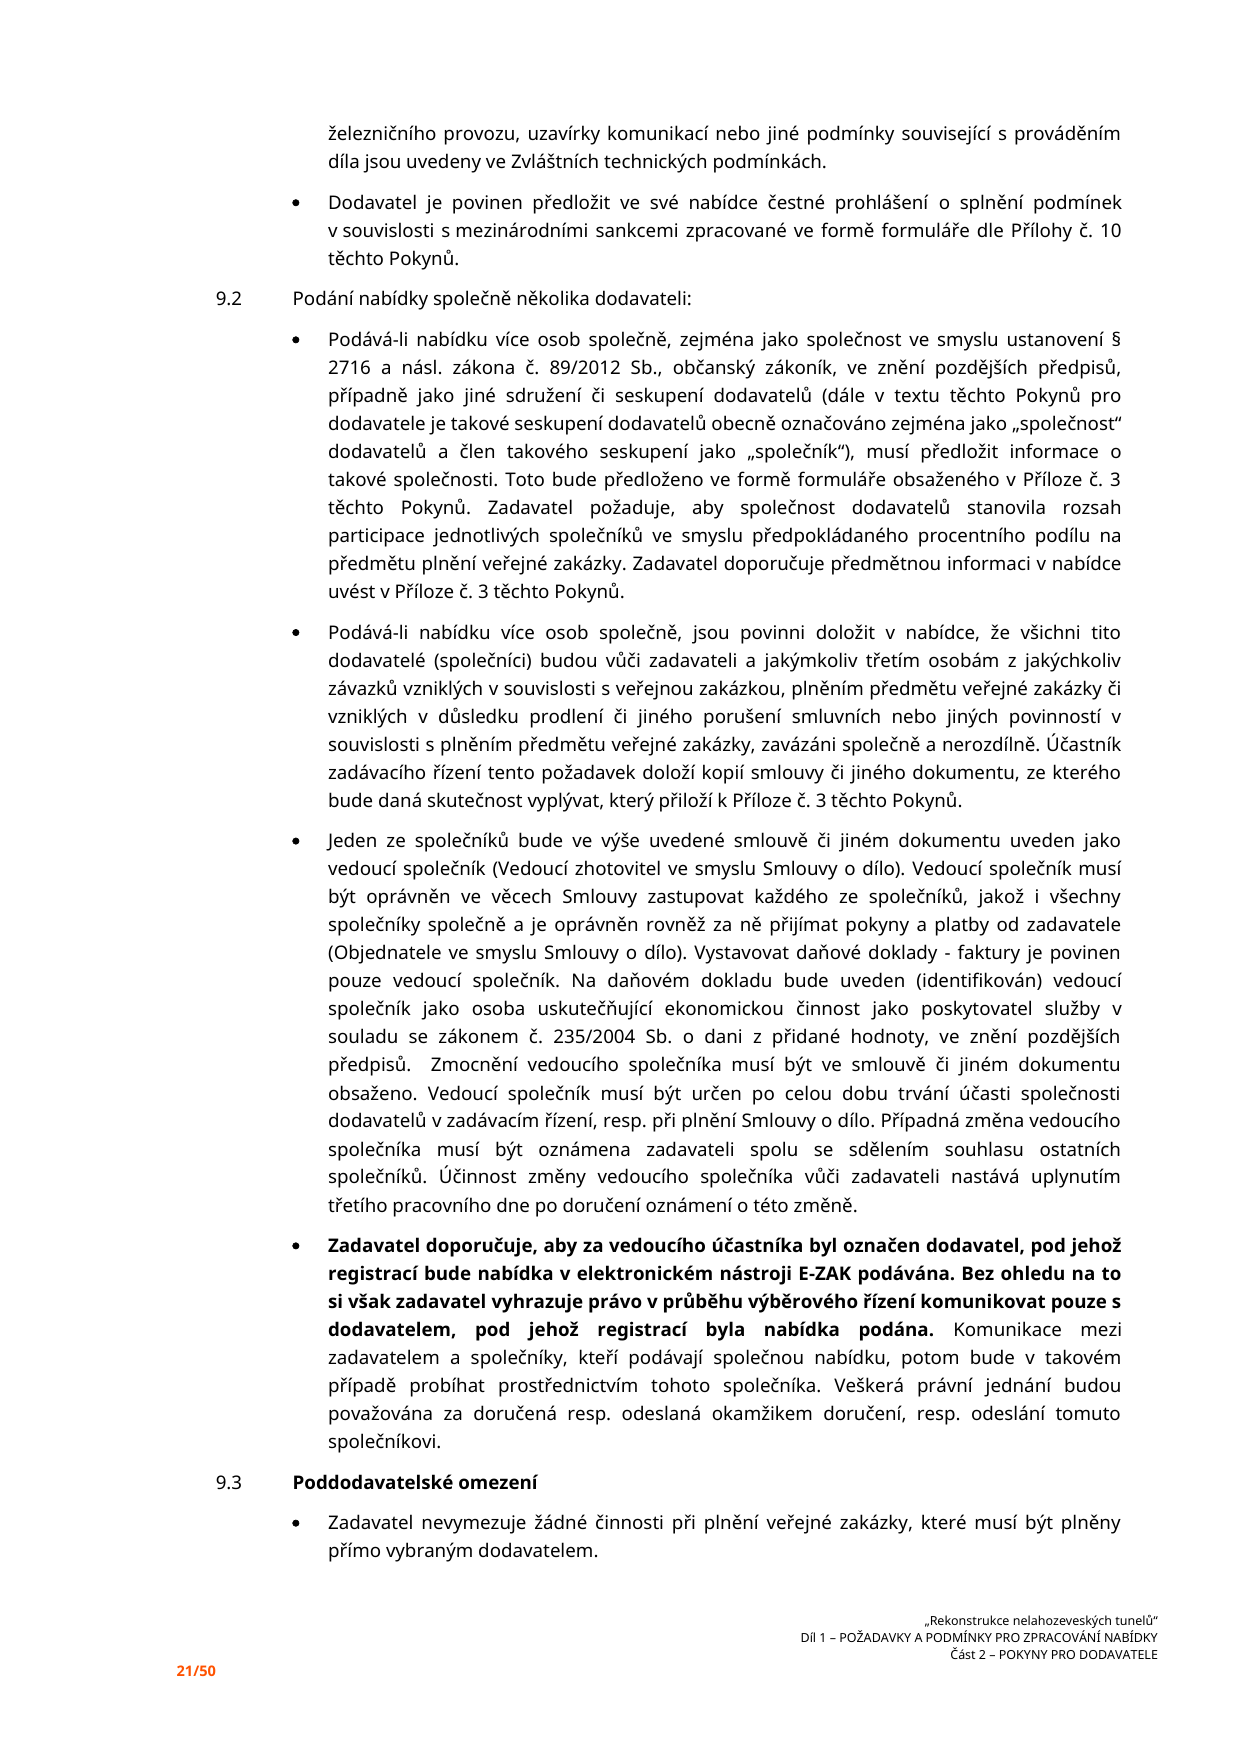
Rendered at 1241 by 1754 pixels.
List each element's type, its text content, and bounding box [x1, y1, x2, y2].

text Zadavatel nevymezuje žádné činnosti při plnění veřejné zakázky, které musí být plněny přímo vybraným dodavatelem. [292, 1509, 1122, 1563]
text Podává-li nabídku více osob společně, zejména jako společnost ve smyslu ustanovení § 2716 a násl. zákona č. 89/2012 Sb., občanský zákoník, ve znění pozdějších předpisů, případně jako jiné sdružení či seskupení dodavatelů (dále v textu těchto Pokynů pro dodavatele je takové seskupení dodavatelů obecně označováno zejména jako „společnost“ dodavatelů a člen takového seskupení jako „společník“), musí předložit informace o takové společnosti. Toto bude předloženo ve formě formuláře obsaženého v Příloze č. 3 těchto Pokynů. Zadavatel požaduje, aby společnost dodavatelů stanovila rozsah participace jednotlivých společníků ve smyslu předpokládaného procentního podílu na předmětu plnění veřejné zakázky. Zadavatel doporučuje předmětnou informaci v nabídce uvést v Příloze č. 3 těchto Pokynů. [292, 326, 1122, 604]
text Dodavatel je povinen předložit ve své nabídce čestné prohlášení o splnění podmínek v souvislosti s mezinárodními sankcemi zpracované ve formě formuláře dle Přílohy č. 10 těchto Pokynů. [292, 189, 1122, 271]
text Podává-li nabídku více osob společně, jsou povinni doložit v nabídce, že všichni tito dodavatelé (společníci) budou vůči zadavateli a jakýmkoliv třetím osobám z jakýchkoliv závazků vzniklých v souvislosti s veřejnou zakázkou, plněním předmětu veřejné zakázky či vzniklých v důsledku prodlení či jiného porušení smluvních nebo jiných povinností v souvislosti s plněním předmětu veřejné zakázky, zavázáni společně a nerozdílně. Účastník zadávacího řízení tento požadavek doloží kopií smlouvy či jiného dokumentu, ze kterého bude daná skutečnost vyplývat, který přiloží k Příloze č. 3 těchto Pokynů. [292, 619, 1122, 813]
text Zadavatel doporučuje, aby za vedoucího účastníka byl označen dodavatel, pod jehož registrací bude nabídka v elektronickém nástroji E-ZAK podávána. Bez ohledu na to si však zadavatel vyhrazuje právo v průběhu výběrového řízení komunikovat pouze s dodavatelem, pod jehož registrací byla nabídka podána. Komunikace mezi zadavatelem a společníky, kteří podávají společnou nabídku, potom bude v takovém případě probíhat prostřednictvím tohoto společníka. Veškerá právní jednání budou považována za doručená resp. odeslaná okamžikem doručení, resp. odeslání tomuto společníkovi. [292, 1232, 1122, 1454]
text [292, 121, 1122, 174]
text Podání nabídky společně několika dodavateli: [216, 286, 1122, 311]
text Jeden ze společníků bude ve výše uvedené smlouvě či jiném dokumentu uveden jako vedoucí společník (Vedoucí zhotovitel ve smyslu Smlouvy o dílo). Vedoucí společník musí být oprávněn ve věcech Smlouvy zastupovat každého ze společníků, jakož i všechny společníky společně a je oprávněn rovněž za ně přijímat pokyny a platby od zadavatele (Objednatele ve smyslu Smlouvy o dílo). Vystavovat daňové doklady - faktury je povinen pouze vedoucí společník. Na daňovém dokladu bude uveden (identifikován) vedoucí společník jako osoba uskutečňující ekonomickou činnost jako poskytovatel služby v souladu se zákonem č. 235/2004 Sb. o dani z přidané hodnoty, ve znění pozdějších předpisů. Zmocnění vedoucího společníka musí být ve smlouvě či jiném dokumentu obsaženo. Vedoucí společník musí být určen po celou dobu trvání účasti společnosti dodavatelů v zadávacím řízení, resp. při plnění Smlouvy o dílo. Případná změna vedoucího společníka musí být oznámena zadavateli spolu se sdělením souhlasu ostatních společníků. Účinnost změny vedoucího společníka vůči zadavateli nastává uplynutím třetího pracovního dne po doručení oznámení o této změně. [292, 828, 1122, 1217]
text Poddodavatelské omezení [216, 1469, 1122, 1494]
